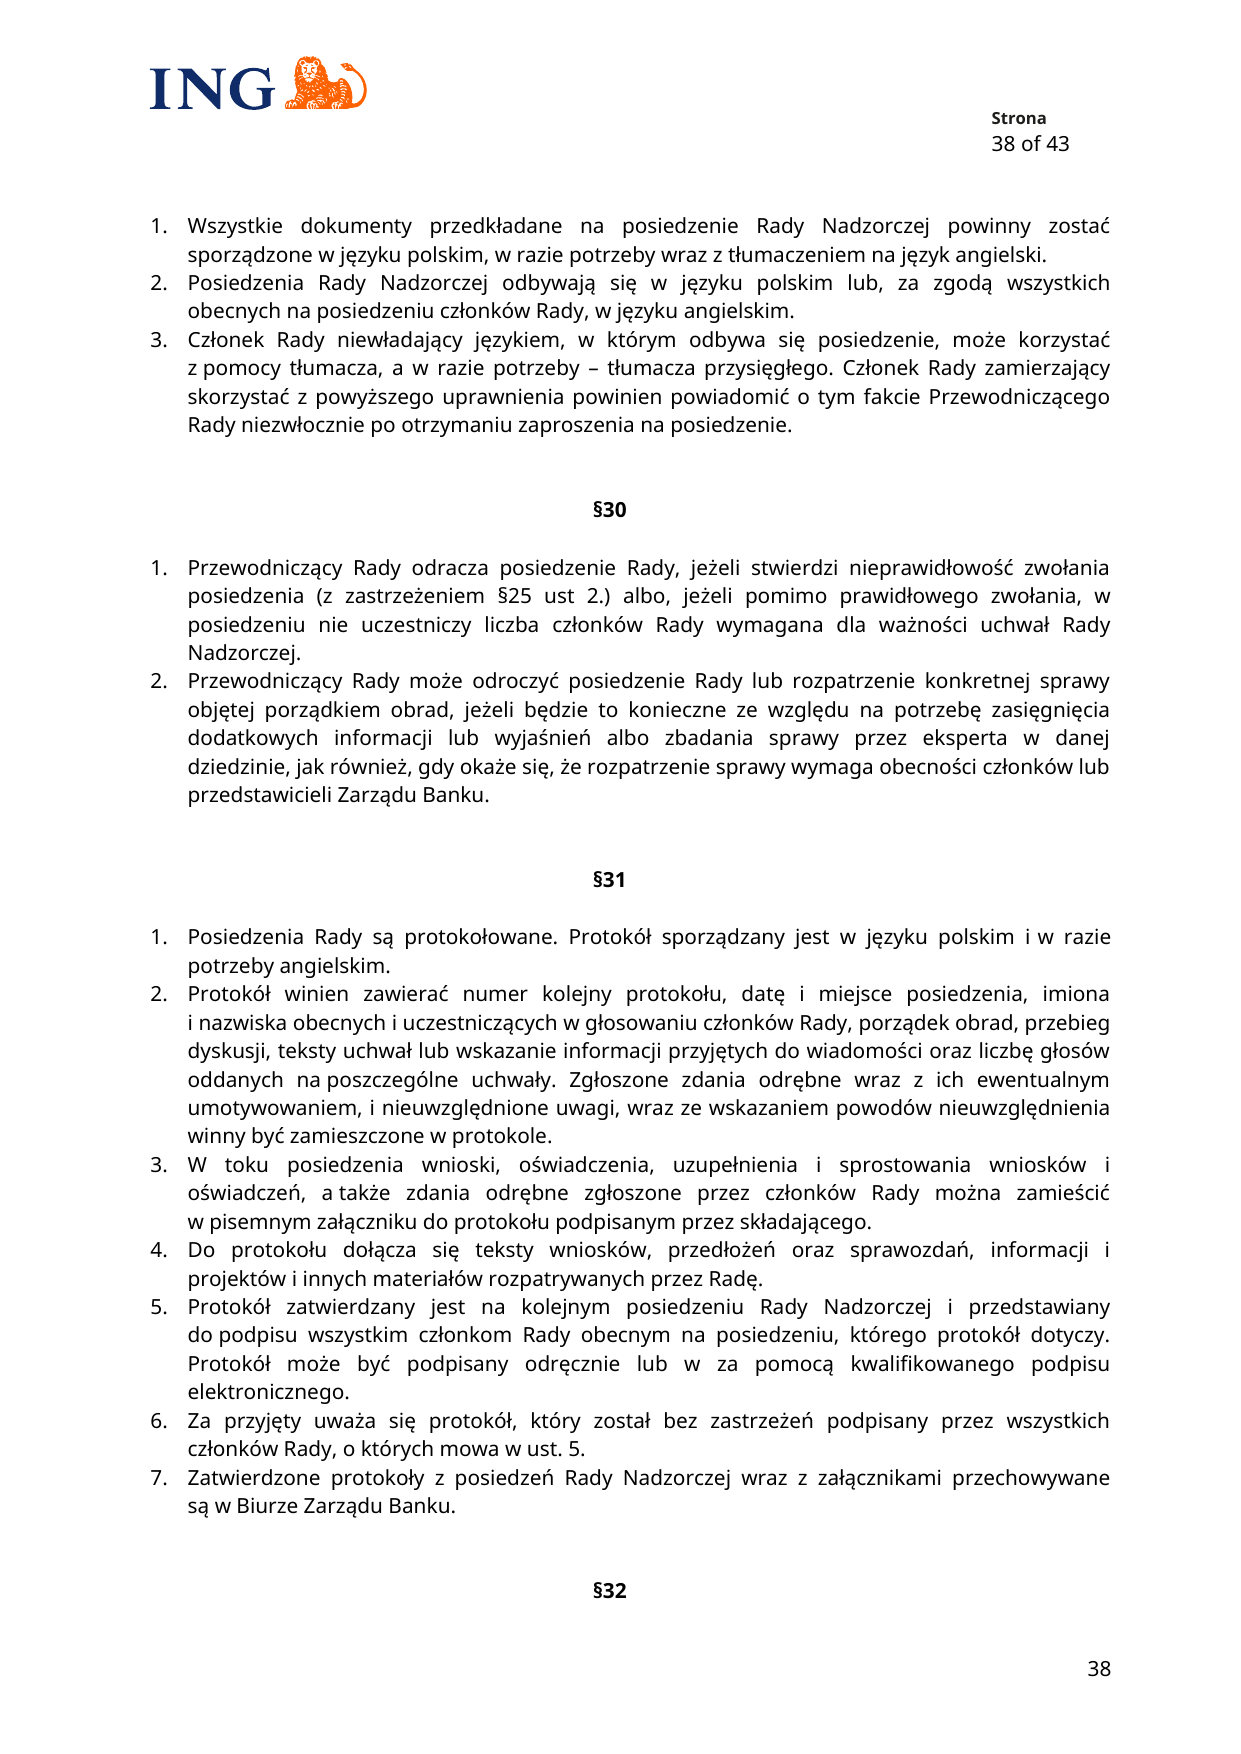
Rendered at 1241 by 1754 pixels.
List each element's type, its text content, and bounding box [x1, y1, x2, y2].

list Przewodniczący Rady odracza posiedzenie Rady, jeżeli stwierdzi nieprawidłowość zwołania posiedzenia (z zastrzeżeniem §25 ust 2.) albo, jeżeli pomimo prawidłowego zwołania, w posiedzeniu nie uczestniczy liczba członków Rady wymagana dla ważności uchwał Rady Nadzorczej. [150, 553, 1111, 667]
list Do protokołu dołącza się teksty wniosków, przedłożeń oraz sprawozdań, informacji i projektów i innych materiałów rozpatrywanych przez Radę. [150, 1235, 1111, 1292]
list Za przyjęty uważa się protokół, który został bez zastrzeżeń podpisany przez wszystkich członków Rady, o których mowa w ust. 5. [150, 1406, 1111, 1463]
text §30 [593, 496, 1111, 524]
list Protokół zatwierdzany jest na kolejnym posiedzeniu Rady Nadzorczej i przedstawiany do podpisu wszystkim członkom Rady obecnym na posiedzeniu, którego protokół dotyczy. Protokół może być podpisany odręcznie lub w za pomocą kwalifikowanego podpisu elektronicznego. [150, 1292, 1111, 1406]
list Protokół winien zawierać numer kolejny protokołu, datę i miejsce posiedzenia, imiona i nazwiska obecnych i uczestniczących w głosowaniu członków Rady, porządek obrad, przebieg dyskusji, teksty uchwał lub wskazanie informacji przyjętych do wiadomości oraz liczbę głosów oddanych na poszczególne uchwały. Zgłoszone zdania odrębne wraz z ich ewentualnym umotywowaniem, i nieuwzględnione uwagi, wraz ze wskazaniem powodów nieuwzględnienia winny być zamieszczone w protokole. [150, 979, 1111, 1150]
list Zatwierdzone protokoły z posiedzeń Rady Nadzorczej wraz z załącznikami przechowywane są w Biurze Zarządu Banku. [150, 1463, 1111, 1520]
list Przewodniczący Rady może odroczyć posiedzenie Rady lub rozpatrzenie konkretnej sprawy objętej porządkiem obrad, jeżeli będzie to konieczne ze względu na potrzebę zasięgnięcia dodatkowych informacji lub wyjaśnień albo zbadania sprawy przez eksperta w danej dziedzinie, jak również, gdy okaże się, że rozpatrzenie sprawy wymaga obecności członków lub przedstawicieli Zarządu Banku. [150, 667, 1111, 809]
list W toku posiedzenia wnioski, oświadczenia, uzupełnienia i sprostowania wniosków i oświadczeń, a także zdania odrębne zgłoszone przez członków Rady można zamieścić w pisemnym załączniku do protokołu podpisanym przez składającego. [150, 1150, 1111, 1235]
text §32 [521, 1577, 1111, 1605]
text §31 [558, 866, 1111, 894]
list Wszystkie dokumenty przedkładane na posiedzenie Rady Nadzorczej powinny zostać sporządzone w języku polskim, w razie potrzeby wraz z tłumaczeniem na język angielski. [150, 211, 1111, 268]
list Posiedzenia Rady Nadzorczej odbywają się w języku polskim lub, za zgodą wszystkich obecnych na posiedzeniu członków Rady, w języku angielskim. [150, 268, 1111, 325]
list Posiedzenia Rady są protokołowane. Protokół sporządzany jest w języku polskim i w razie potrzeby angielskim. [150, 922, 1111, 979]
list Członek Rady niewładający językiem, w którym odbywa się posiedzenie, może korzystać z pomocy tłumacza, a w razie potrzeby – tłumacza przysięgłego. Członek Rady zamierzający skorzystać z powyższego uprawnienia powinien powiadomić o tym fakcie Przewodniczącego Rady niezwłocznie po otrzymaniu zaproszenia na posiedzenie. [150, 325, 1111, 439]
